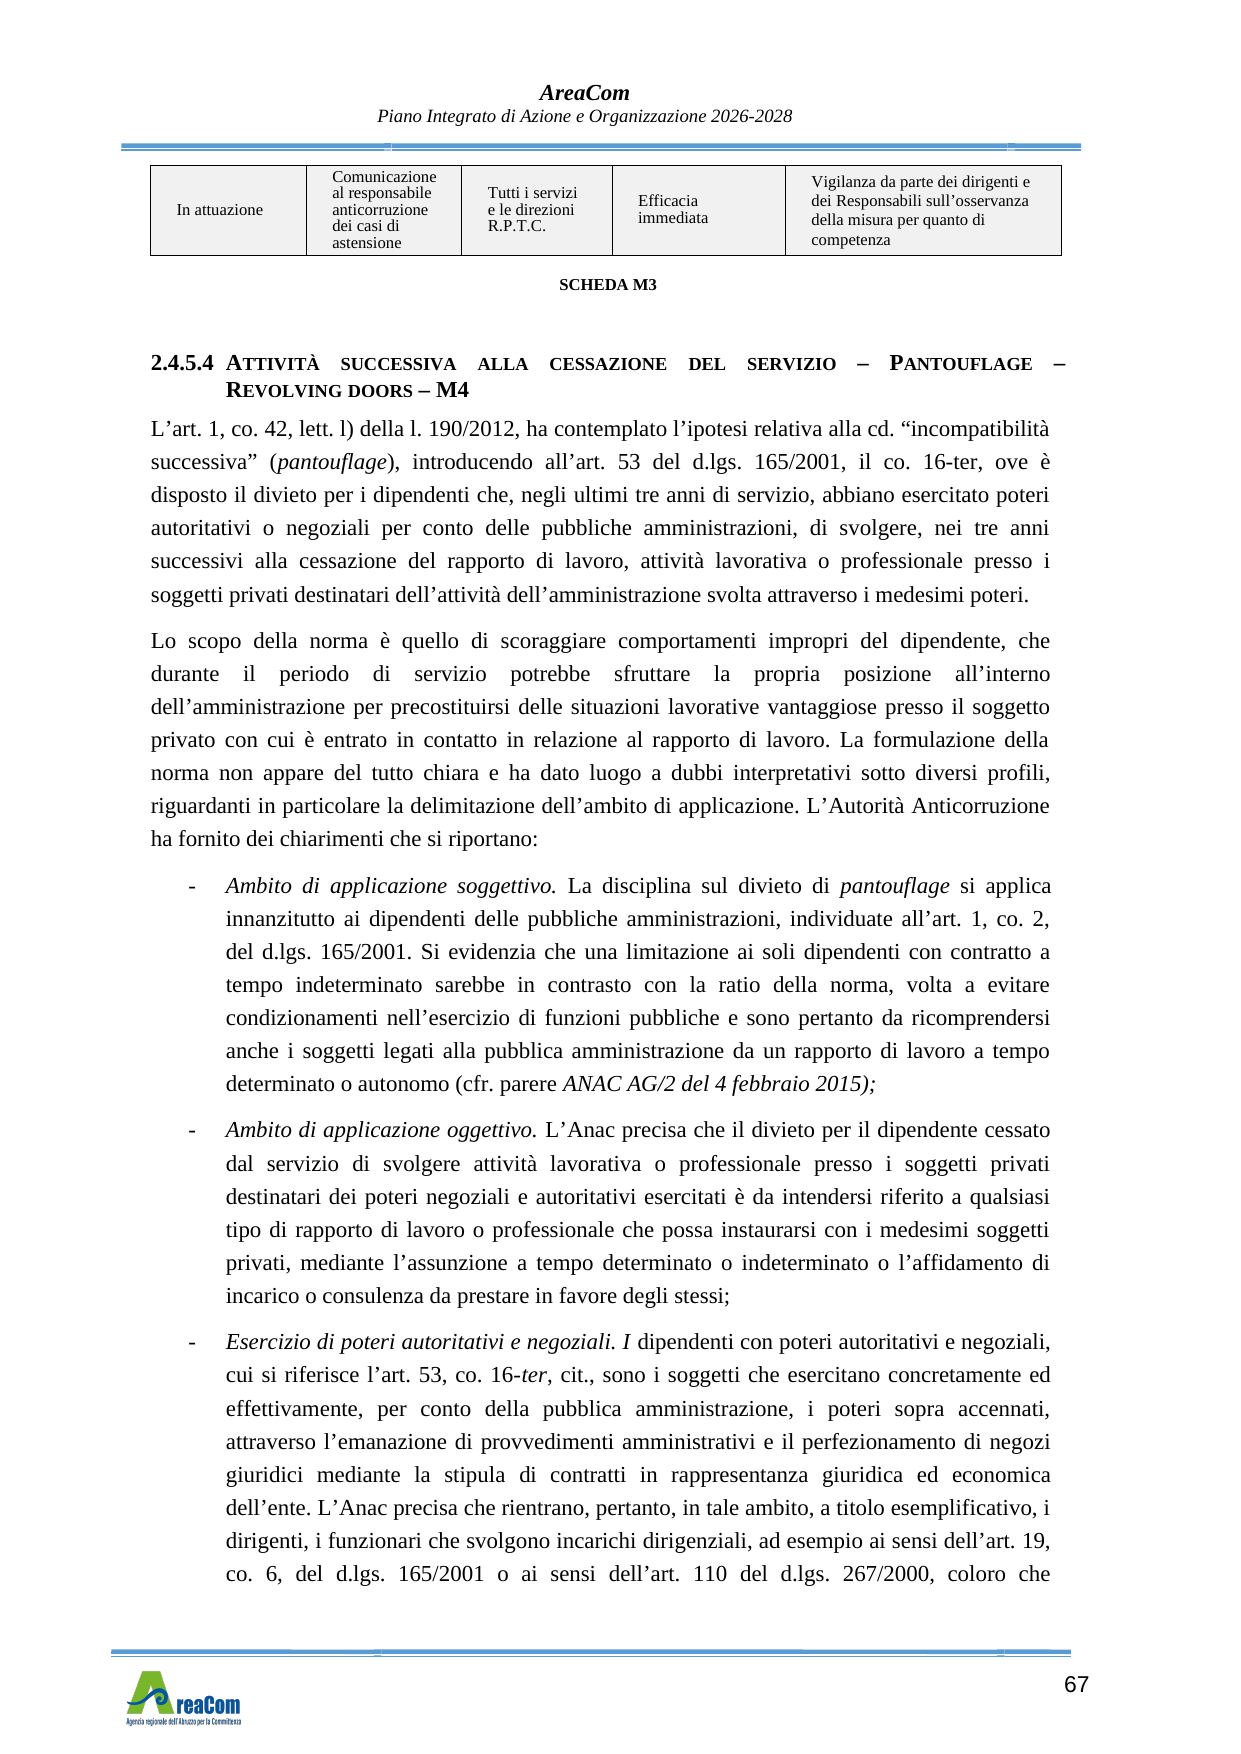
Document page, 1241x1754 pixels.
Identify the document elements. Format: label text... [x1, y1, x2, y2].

text SCHEDA M3 [151, 275, 1065, 294]
picture [121, 1668, 247, 1728]
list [188, 1328, 1052, 1587]
table_cell In attuazione [151, 166, 306, 255]
list Ambito di applicazione soggettivo. La disciplina sul divieto di pantouflage si applica innanzitutto ai dipendenti delle pubbliche amministrazioni, individuate all’art. 1, co. 2, del d.lgs. 165/2001. Si evidenzia che una limitazione ai soli dipendenti con contratto a tempo indeterminato sarebbe in contrasto con la ratio della norma, volta a evitare condizionamenti nell’esercizio di funzioni pubbliche e sono pertanto da ricomprendersi anche i soggetti legati alla pubblica amministrazione da un rapporto di lavoro a tempo determinato o autonomo (cfr. parere ANAC AG/2 del 4 febbraio 2015); [188, 872, 1052, 1097]
list Ambito di applicazione oggettivo. L’Anac precisa che il divieto per il dipendente cessato dal servizio di svolgere attività lavorativa o professionale presso i soggetti privati destinatari dei poteri negoziali e autoritativi esercitati è da intendersi riferito a qualsiasi tipo di rapporto di lavoro o professionale che possa instaurarsi con i medesimi soggetti privati, mediante l’assunzione a tempo determinato o indeterminato o l’affidamento di incarico o consulenza da prestare in favore degli stessi; [188, 1117, 1052, 1308]
text L’art. 1, co. 42, lett. l) della l. 190/2012, ha contemplato l’ipotesi relativa alla cd. “incompatibilità successiva” (pantouflage), introducendo all’art. 53 del d.lgs. 165/2001, il co. 16-ter, ove è disposto il divieto per i dipendenti che, negli ultimi tre anni di servizio, abbiano esercitato poteri autoritativi o negoziali per conto delle pubbliche amministrazioni, di svolgere, nei tre anni successivi alla cessazione del rapporto di lavoro, attività lavorativa o professionale presso i soggetti privati destinatari dell’attività dell’amministrazione svolta attraverso i medesimi poteri. [151, 415, 1052, 607]
text Lo scopo della norma è quello di scoraggiare comportamenti impropri del dipendente, che durante il periodo di servizio potrebbe sfruttare la propria posizione all’interno dell’amministrazione per precostituirsi delle situazioni lavorative vantaggiose presso il soggetto privato con cui è entrato in contatto in relazione al rapporto di lavoro. La formulazione della norma non appare del tutto chiara e ha dato luogo a dubbi interpretativi sotto diversi profili, riguardanti in particolare la delimitazione dell’ambito di applicazione. L’Autorità Anticorruzione ha fornito dei chiarimenti che si riportano: [151, 627, 1052, 852]
table_cell Tutti i servizi e le direzioni R.P.T.C. [462, 166, 612, 255]
table_cell Efficacia immediata [613, 166, 785, 255]
table_cell Comunicazione al responsabile anticorruzione dei casi di astensione [307, 166, 461, 255]
table_cell Vigilanza da parte dei dirigenti e dei Responsabili sull’osservanza della misura per quanto di competenza [786, 166, 1061, 255]
subtitle Attività successiva alla cessazione del servizio – Pantouflage – Revolving doors – M4 [151, 349, 1065, 402]
